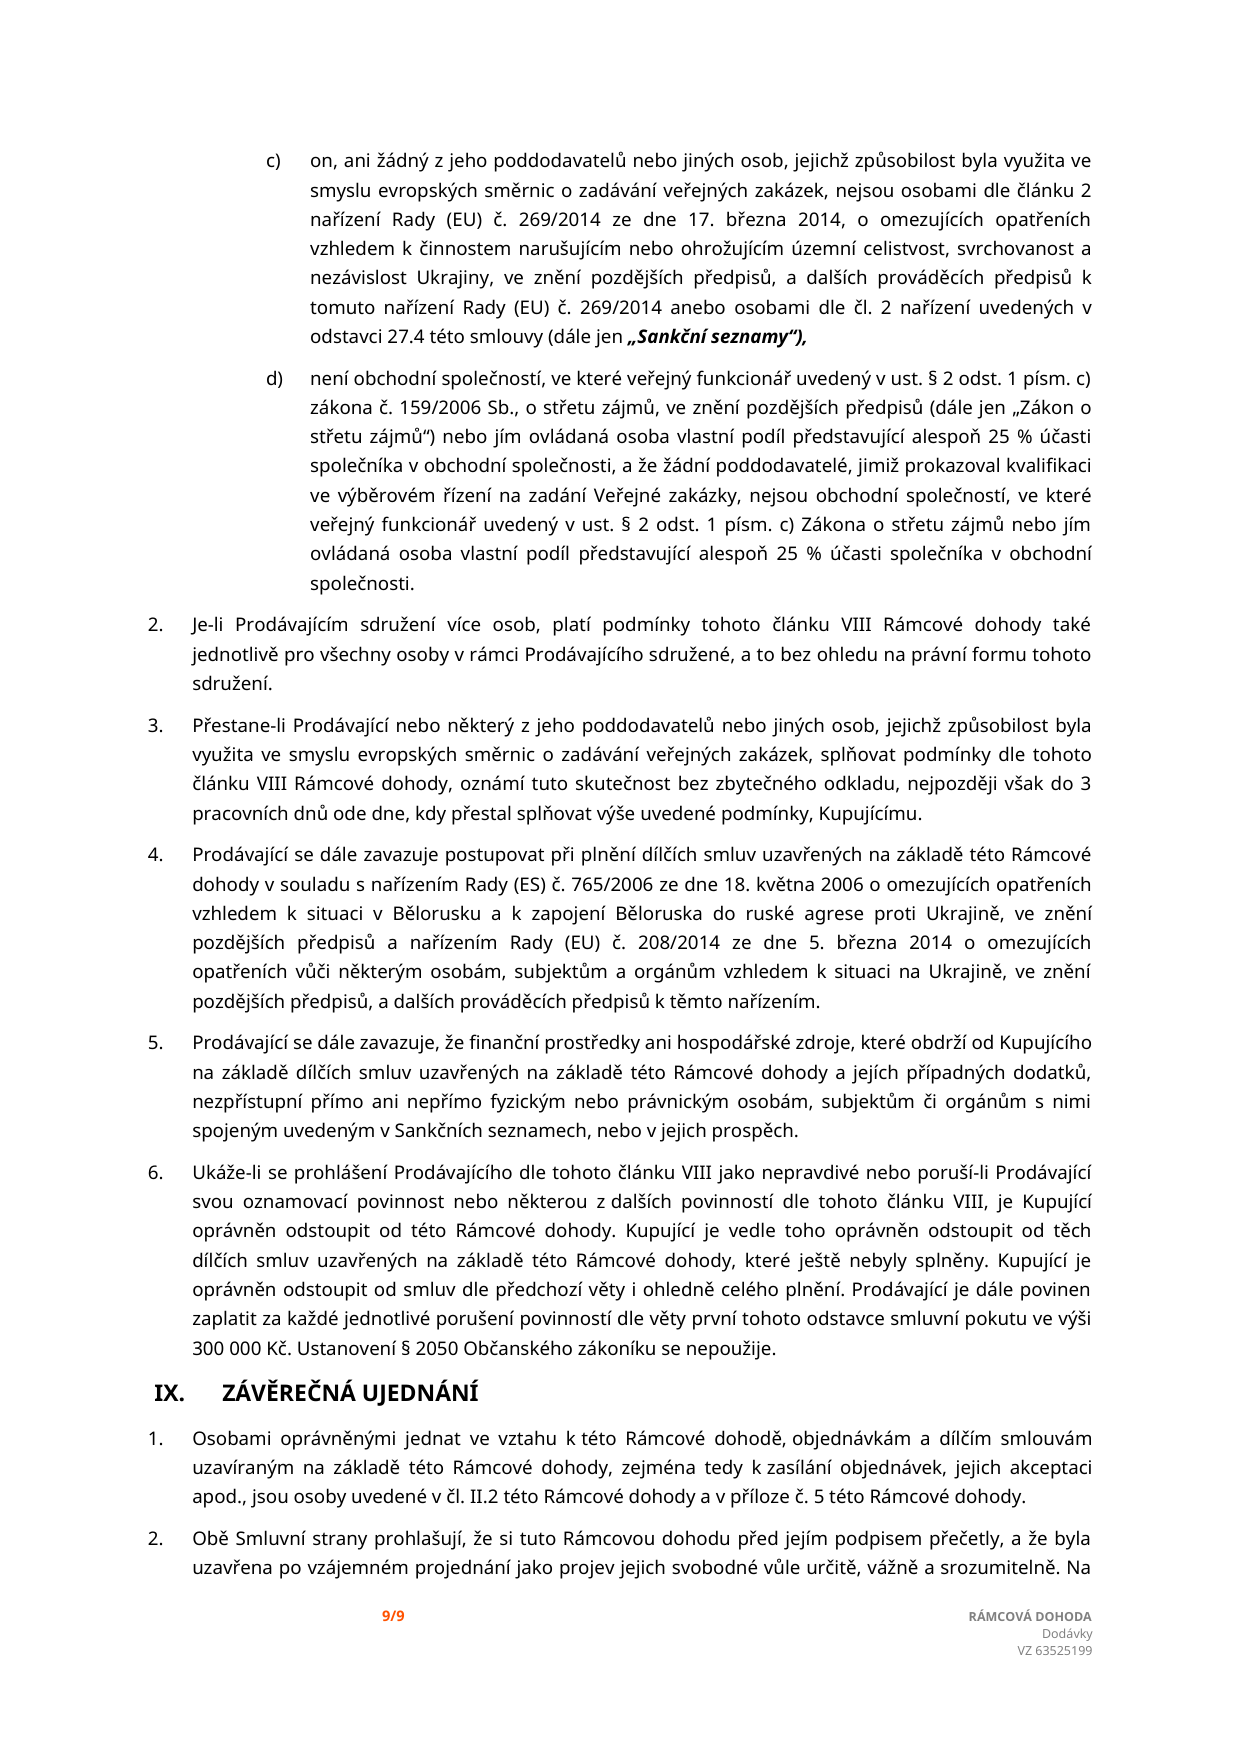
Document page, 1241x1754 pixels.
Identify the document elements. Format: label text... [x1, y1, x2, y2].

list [148, 1525, 1093, 1580]
list Prodávající se dále zavazuje, že finanční prostředky ani hospodářské zdroje, které obdrží od Kupujícího na základě dílčích smluv uzavřených na základě této Rámcové dohody a jejích případných dodatků, nezpřístupní přímo ani nepřímo fyzickým nebo právnickým osobám, subjektům či orgánům s nimi spojeným uvedeným v Sankčních seznamech, nebo v jejich prospěch. [148, 1030, 1093, 1143]
text on, ani žádný z jeho poddodavatelů nebo jiných osob, jejichž způsobilost byla využita ve smyslu evropských směrnic o zadávání veřejných zakázek, nejsou osobami dle článku 2 nařízení Rady (EU) č. 269/2014 ze dne 17. března 2014, o omezujících opatřeních vzhledem k činnostem narušujícím nebo ohrožujícím územní celistvost, svrchovanost a nezávislost Ukrajiny, ve znění pozdějších předpisů, a dalších prováděcích předpisů k tomuto nařízení Rady (EU) č. 269/2014 anebo osobami dle čl. 2 nařízení uvedených v odstavci 27.4 této smlouvy (dále jen „Sankční seznamy“), [266, 148, 1093, 349]
list Ukáže-li se prohlášení Prodávajícího dle tohoto článku VIII jako nepravdivé nebo poruší-li Prodávající svou oznamovací povinnost nebo některou z dalších povinností dle tohoto článku VIII, je Kupující oprávněn odstoupit od této Rámcové dohody. Kupující je vedle toho oprávněn odstoupit od těch dílčích smluv uzavřených na základě této Rámcové dohody, které ještě nebyly splněny. Kupující je oprávněn odstoupit od smluv dle předchozí věty i ohledně celého plnění. Prodávající je dále povinen zaplatit za každé jednotlivé porušení povinností dle věty první tohoto odstavce smluvní pokutu ve výši 300 000 Kč. Ustanovení § 2050 Občanského zákoníku se nepoužije. [148, 1159, 1093, 1360]
text není obchodní společností, ve které veřejný funkcionář uvedený v ust. § 2 odst. 1 písm. c) zákona č. 159/2006 Sb., o střetu zájmů, ve znění pozdějších předpisů (dále jen „Zákon o střetu zájmů“) nebo jím ovládaná osoba vlastní podíl představující alespoň 25 % účasti společníka v obchodní společnosti, a že žádní poddodavatelé, jimiž prokazoval kvalifikaci ve výběrovém řízení na zadání Veřejné zakázky, nejsou obchodní společností, ve které veřejný funkcionář uvedený v ust. § 2 odst. 1 písm. c) Zákona o střetu zájmů nebo jím ovládaná osoba vlastní podíl představující alespoň 25 % účasti společníka v obchodní společnosti. [266, 365, 1093, 595]
list Je-li Prodávajícím sdružení více osob, platí podmínky tohoto článku VIII Rámcové dohody také jednotlivě pro všechny osoby v rámci Prodávajícího sdružené, a to bez ohledu na právní formu tohoto sdružení. [148, 612, 1093, 696]
list Přestane-li Prodávající nebo některý z jeho poddodavatelů nebo jiných osob, jejichž způsobilost byla využita ve smyslu evropských směrnic o zadávání veřejných zakázek, splňovat podmínky dle tohoto článku VIII Rámcové dohody, oznámí tuto skutečnost bez zbytečného odkladu, nejpozději však do 3 pracovních dnů ode dne, kdy přestal splňovat výše uvedené podmínky, Kupujícímu. [148, 712, 1093, 825]
list Osobami oprávněnými jednat ve vztahu k této Rámcové dohodě, objednávkám a dílčím smlouvám uzavíraným na základě této Rámcové dohody, zejména tedy k zasílání objednávek, jejich akceptaci apod., jsou osoby uvedené v čl. II.2 této Rámcové dohody a v příloze č. 5 této Rámcové dohody. [148, 1425, 1093, 1509]
list ZÁVĚREČNÁ UJEDNÁNÍ [185, 1377, 1093, 1408]
list Prodávající se dále zavazuje postupovat při plnění dílčích smluv uzavřených na základě této Rámcové dohody v souladu s nařízením Rady (ES) č. 765/2006 ze dne 18. května 2006 o omezujících opatřeních vzhledem k situaci v Bělorusku a k zapojení Běloruska do ruské agrese proti Ukrajině, ve znění pozdějších předpisů a nařízením Rady (EU) č. 208/2014 ze dne 5. března 2014 o omezujících opatřeních vůči některým osobám, subjektům a orgánům vzhledem k situaci na Ukrajině, ve znění pozdějších předpisů, a dalších prováděcích předpisů k těmto nařízením. [148, 842, 1093, 1013]
